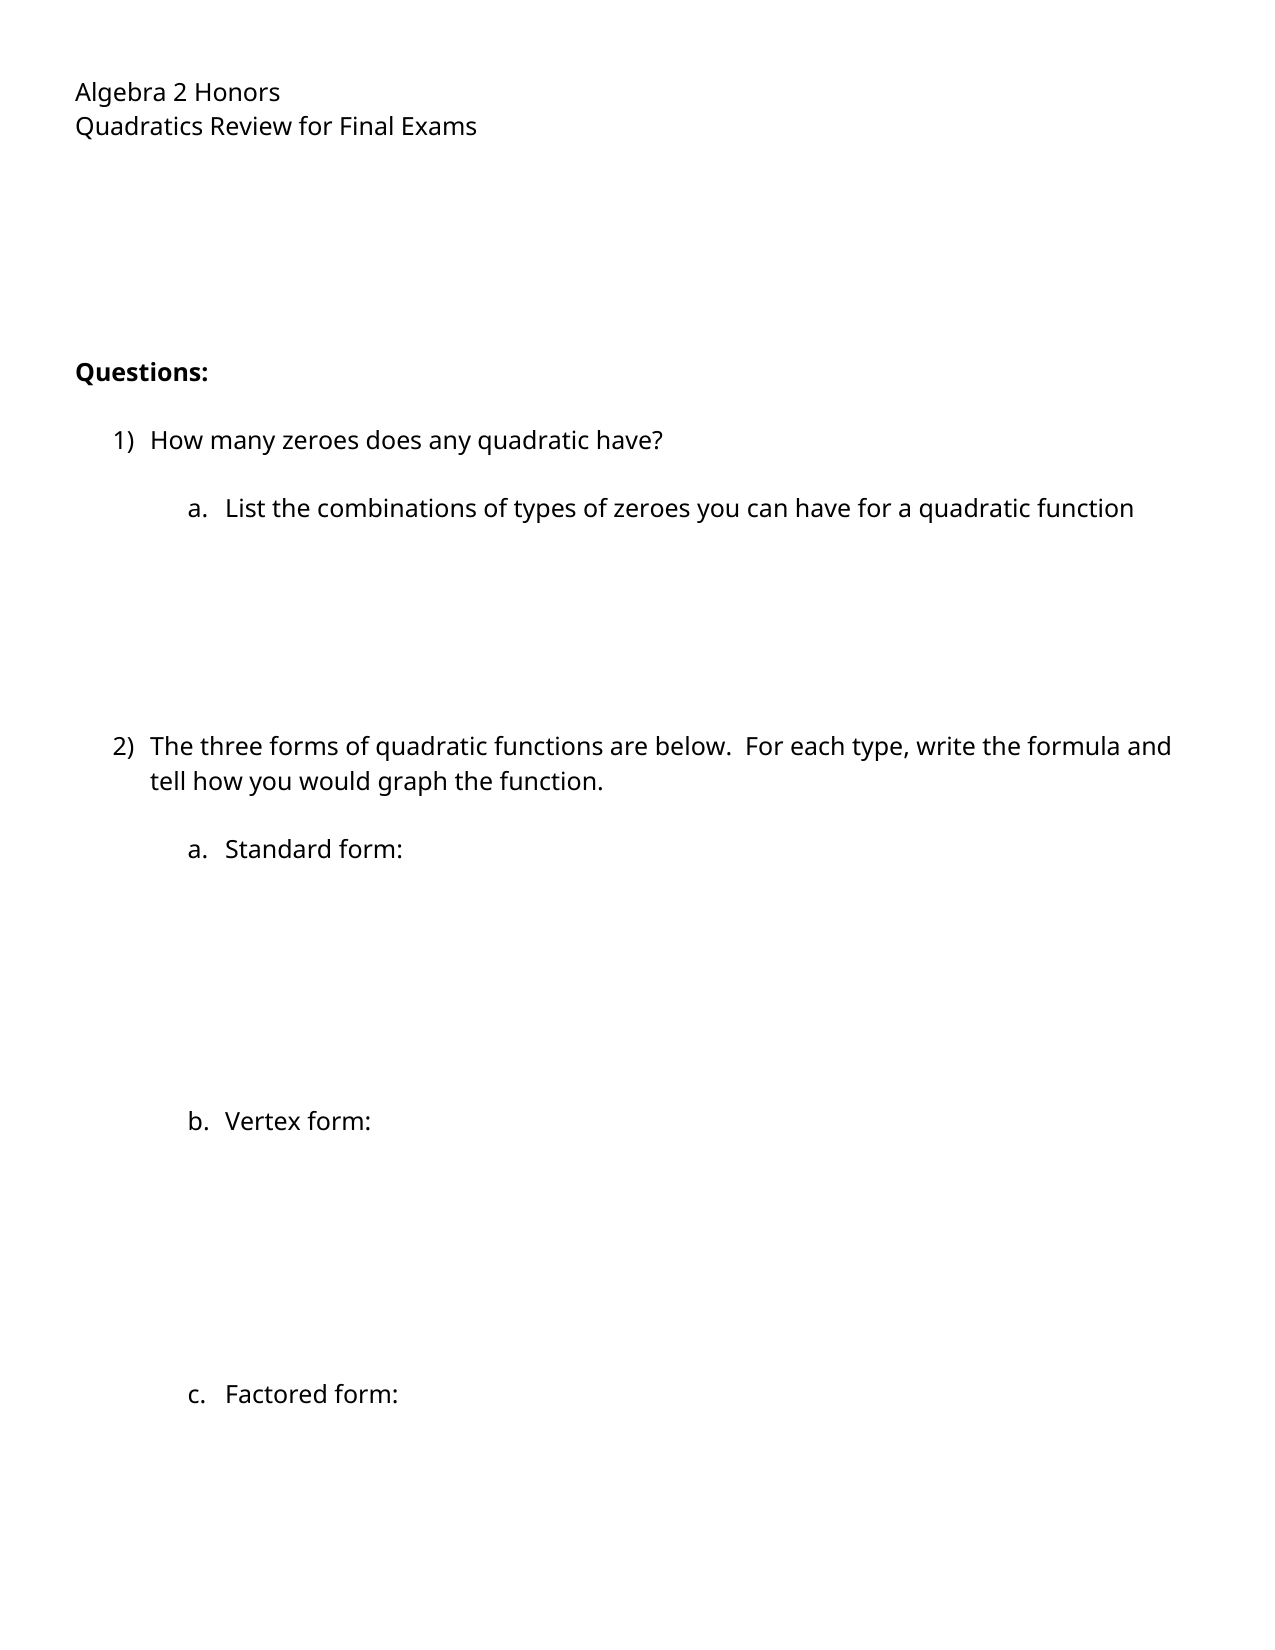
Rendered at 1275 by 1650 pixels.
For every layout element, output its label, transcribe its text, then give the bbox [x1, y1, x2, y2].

list List the combinations of types of zeroes you can have for a quadratic function [187, 491, 1200, 729]
list How many zeroes does any quadratic have? [112, 422, 1200, 491]
list The three forms of quadratic functions are below. For each type, write the formula and tell how you would graph the function. [112, 729, 1200, 831]
list Standard form: [187, 831, 1200, 1104]
text Questions: [75, 354, 1200, 388]
list Factored form: [187, 1376, 1200, 1478]
list Vertex form: [187, 1104, 1200, 1376]
